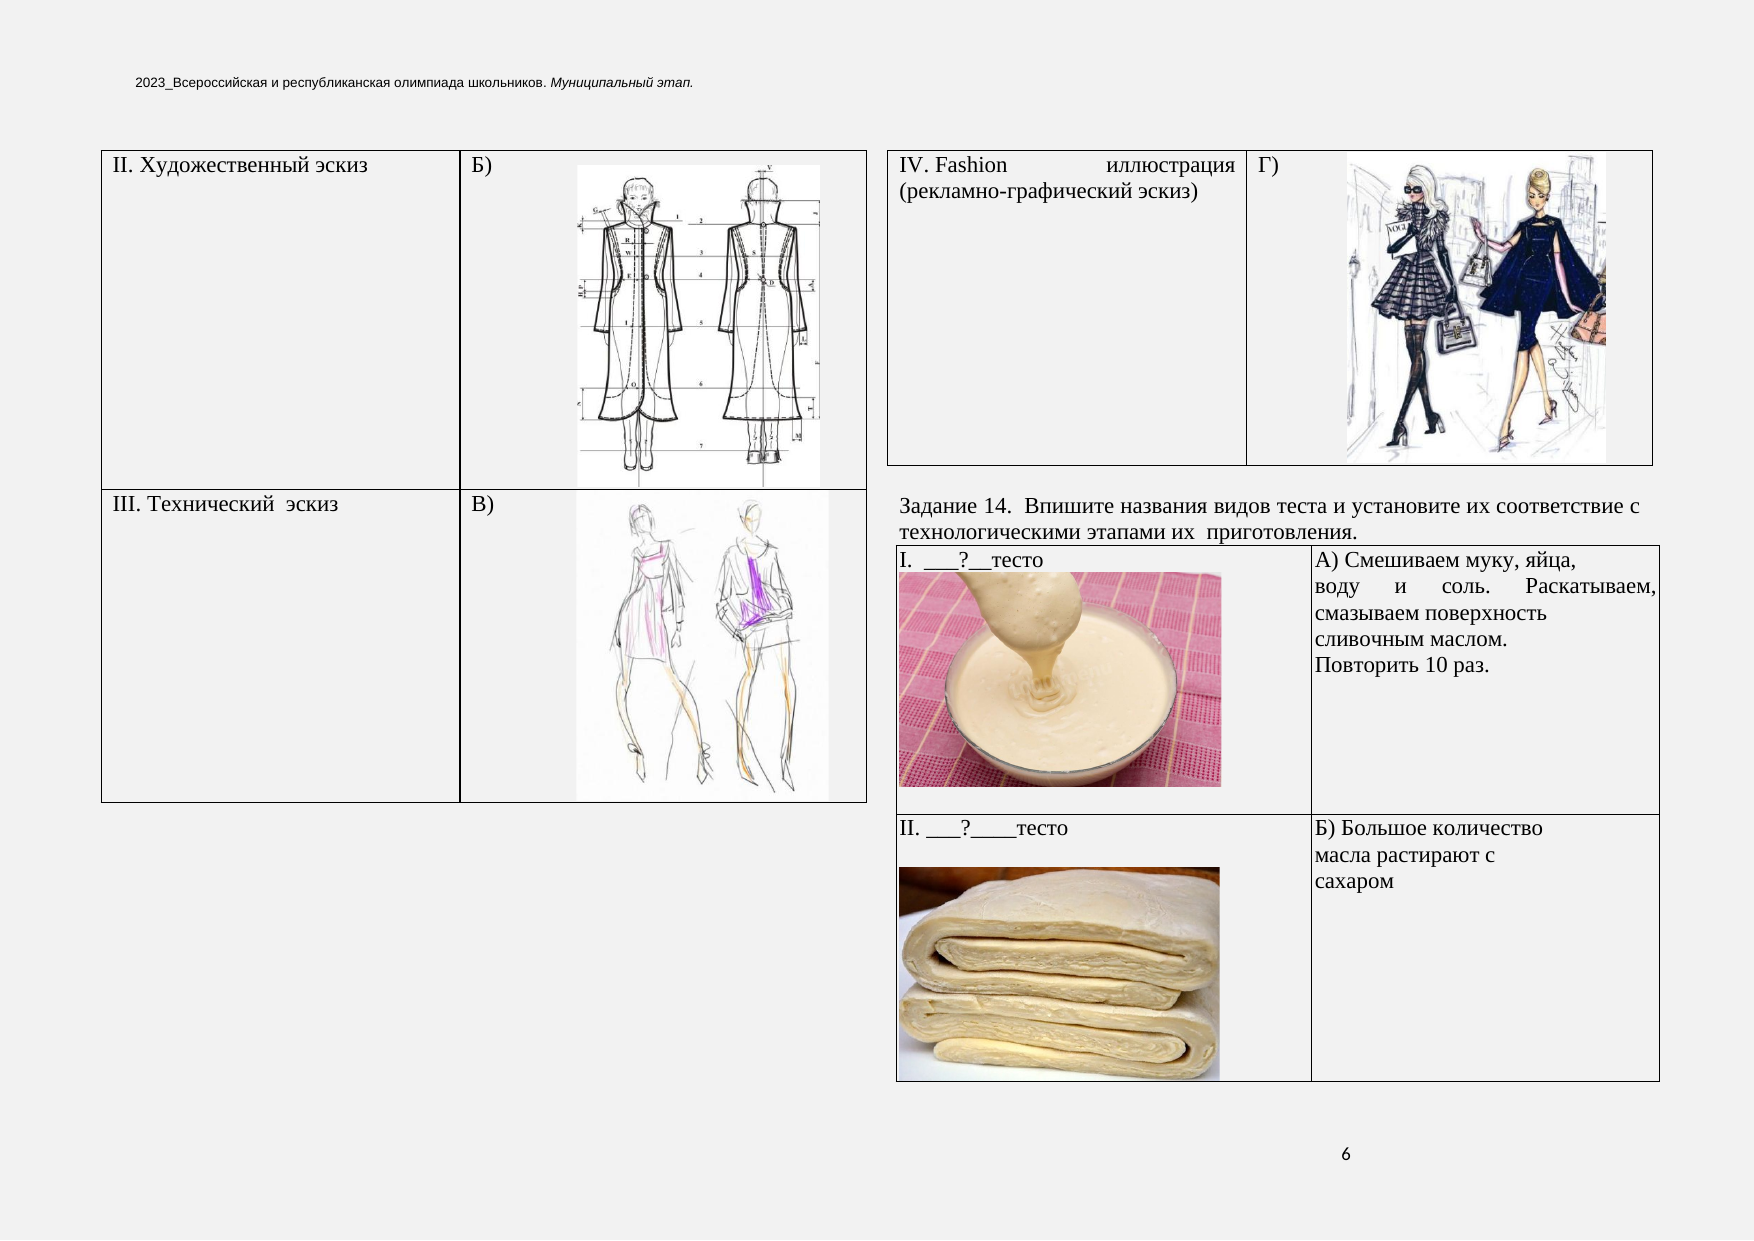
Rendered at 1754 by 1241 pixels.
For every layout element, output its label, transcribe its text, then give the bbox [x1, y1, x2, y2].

table_cell Fashion иллюстрация (рекламно-графический эскиз) [888, 151, 1246, 465]
text Задание 14. Впишите названия видов теста и установите их соответствие с технологическими этапами их приготовления. [899, 492, 1641, 545]
table_cell Б) Большое количество масла растирают с сахаром [1312, 815, 1659, 1081]
table_header А) Смешиваем муку, яйца, воду и соль. Раскатываем, смазываем поверхность сливочным маслом. Повторить 10 раз. [1312, 546, 1659, 813]
picture [899, 867, 1220, 1081]
picture [576, 165, 820, 485]
picture [575, 490, 833, 799]
table_cell В) [461, 490, 866, 802]
table_cell Г) [1247, 151, 1652, 465]
table_cell Технический эскиз [102, 490, 459, 802]
table_cell ___?____тесто [897, 815, 1311, 1081]
picture [899, 572, 1222, 787]
table_cell Художественный эскиз [102, 151, 459, 489]
table_cell Б) [461, 151, 866, 489]
table_header ___?__тесто [897, 546, 1311, 813]
